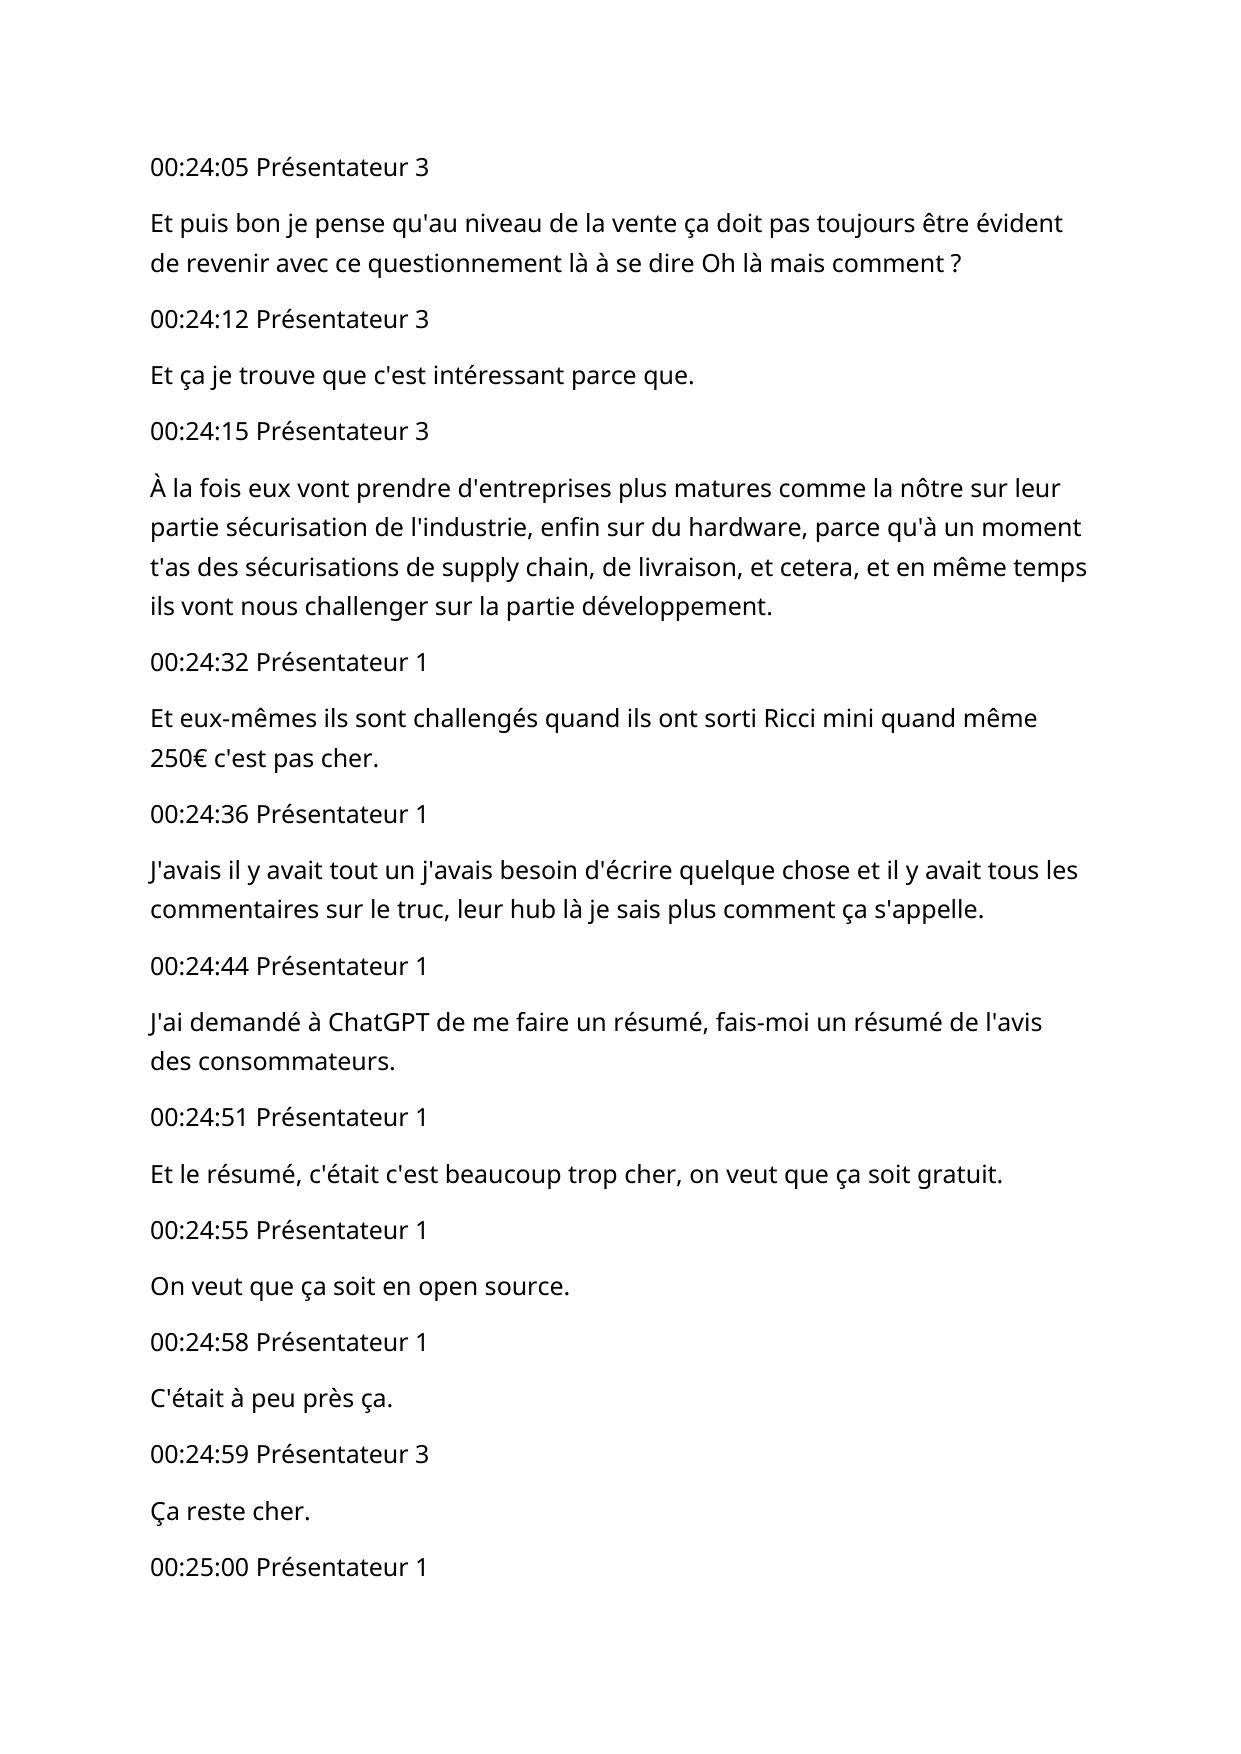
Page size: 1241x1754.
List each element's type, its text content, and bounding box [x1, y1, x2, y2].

text 00:24:44 Présentateur 1 [150, 948, 1090, 982]
text À la fois eux vont prendre d'entreprises plus matures comme la nôtre sur leur partie sécurisation de l'industrie, enfin sur du hardware, parce qu'à un moment t'as des sécurisations de supply chain, de livraison, et cetera, et en même temps ils vont nous challenger sur la partie développement. [150, 470, 1090, 623]
text 00:25:00 Présentateur 1 [150, 1549, 1090, 1583]
text 00:24:58 Présentateur 1 [150, 1325, 1090, 1359]
text 00:24:51 Présentateur 1 [150, 1100, 1090, 1134]
text Ça reste cher. [150, 1493, 1090, 1527]
text On veut que ça soit en open source. [150, 1268, 1090, 1303]
text 00:24:32 Présentateur 1 [150, 645, 1090, 679]
text 00:24:59 Présentateur 3 [150, 1437, 1090, 1471]
text Et puis bon je pense qu'au niveau de la vente ça doit pas toujours être évident de revenir avec ce questionnement là à se dire Oh là mais comment ? [150, 206, 1090, 280]
text 00:24:55 Présentateur 1 [150, 1212, 1090, 1246]
text J'avais il y avait tout un j'avais besoin d'écrire quelque chose et il y avait tous les commentaires sur le truc, leur hub là je sais plus comment ça s'appelle. [150, 853, 1090, 926]
text C'était à peu près ça. [150, 1381, 1090, 1415]
text 00:24:05 Présentateur 3 [150, 150, 1090, 184]
text Et eux-mêmes ils sont challengés quand ils ont sorti Ricci mini quand même 250€ c'est pas cher. [150, 701, 1090, 774]
text 00:24:12 Présentateur 3 [150, 302, 1090, 336]
text J'ai demandé à ChatGPT de me faire un résumé, fais-moi un résumé de l'avis des consommateurs. [150, 1004, 1090, 1078]
text Et ça je trouve que c'est intéressant parce que. [150, 358, 1090, 392]
text Et le résumé, c'était c'est beaucoup trop cher, on veut que ça soit gratuit. [150, 1156, 1090, 1190]
text 00:24:15 Présentateur 3 [150, 414, 1090, 448]
text 00:24:36 Présentateur 1 [150, 797, 1090, 831]
